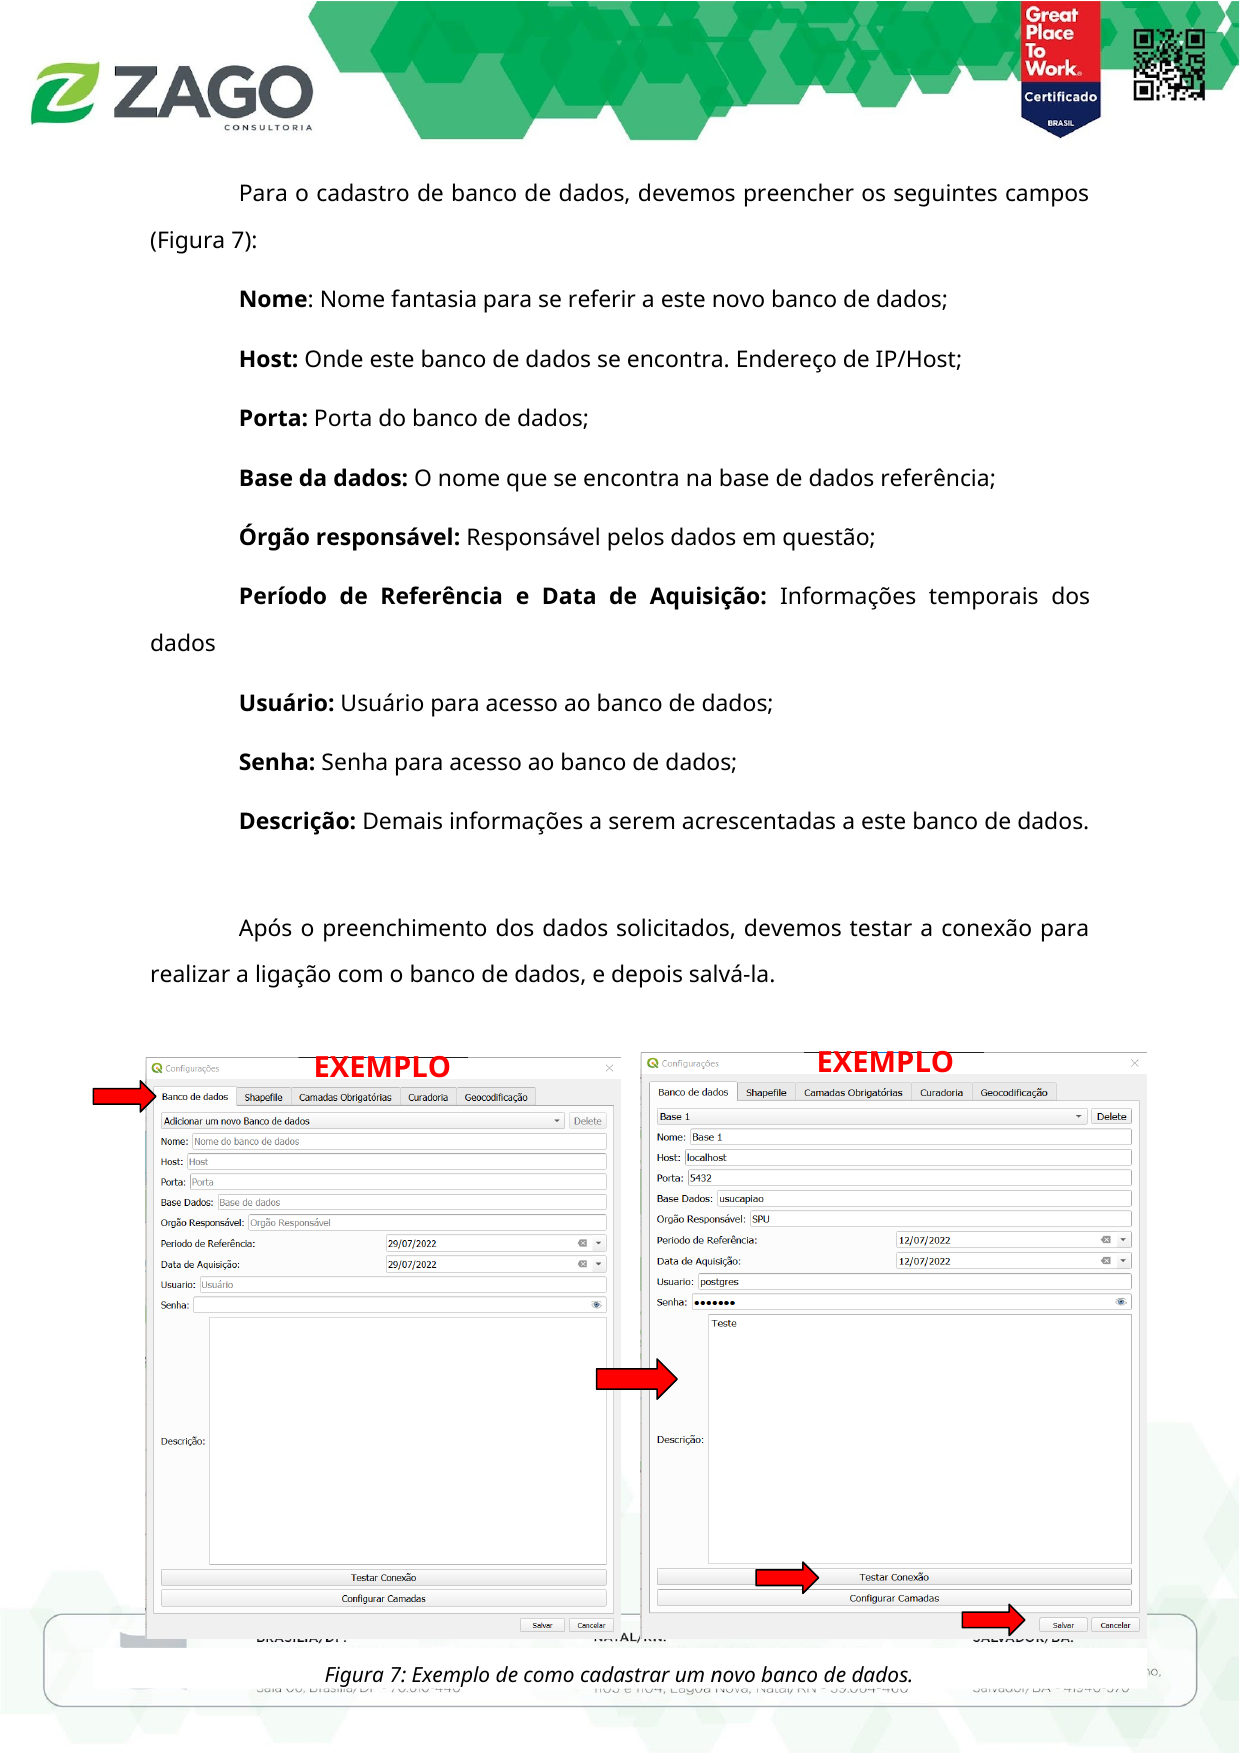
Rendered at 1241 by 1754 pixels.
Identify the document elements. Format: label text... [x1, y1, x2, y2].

text Após o preenchimento dos dados solicitados, devemos testar a conexão para realizar a ligação com o banco de dados, e depois salvá-la. [150, 911, 1090, 989]
text Para o cadastro de banco de dados, devemos preencher os seguintes campos (Figura 7): [150, 177, 1090, 255]
picture [0, 1, 1240, 1753]
text Usuário: Usuário para acesso ao banco de dados; [150, 686, 1090, 718]
text Descrição: Demais informações a serem acrescentadas a este banco de dados. [150, 805, 1090, 883]
text Órgão responsável: Responsável pelos dados em questão; [150, 521, 1090, 552]
text Host: Onde este banco de dados se encontra. Endereço de IP/Host; [150, 343, 1090, 374]
text Porta: Porta do banco de dados; [150, 402, 1090, 433]
text Base da dados: O nome que se encontra na base de dados referência; [150, 461, 1090, 493]
text Nome: Nome fantasia para se referir a este novo banco de dados; [150, 283, 1090, 314]
text Senha: Senha para acesso ao banco de dados; [150, 746, 1090, 777]
text Período de Referência e Data de Aquisição: Informações temporais dos dados [150, 580, 1090, 658]
